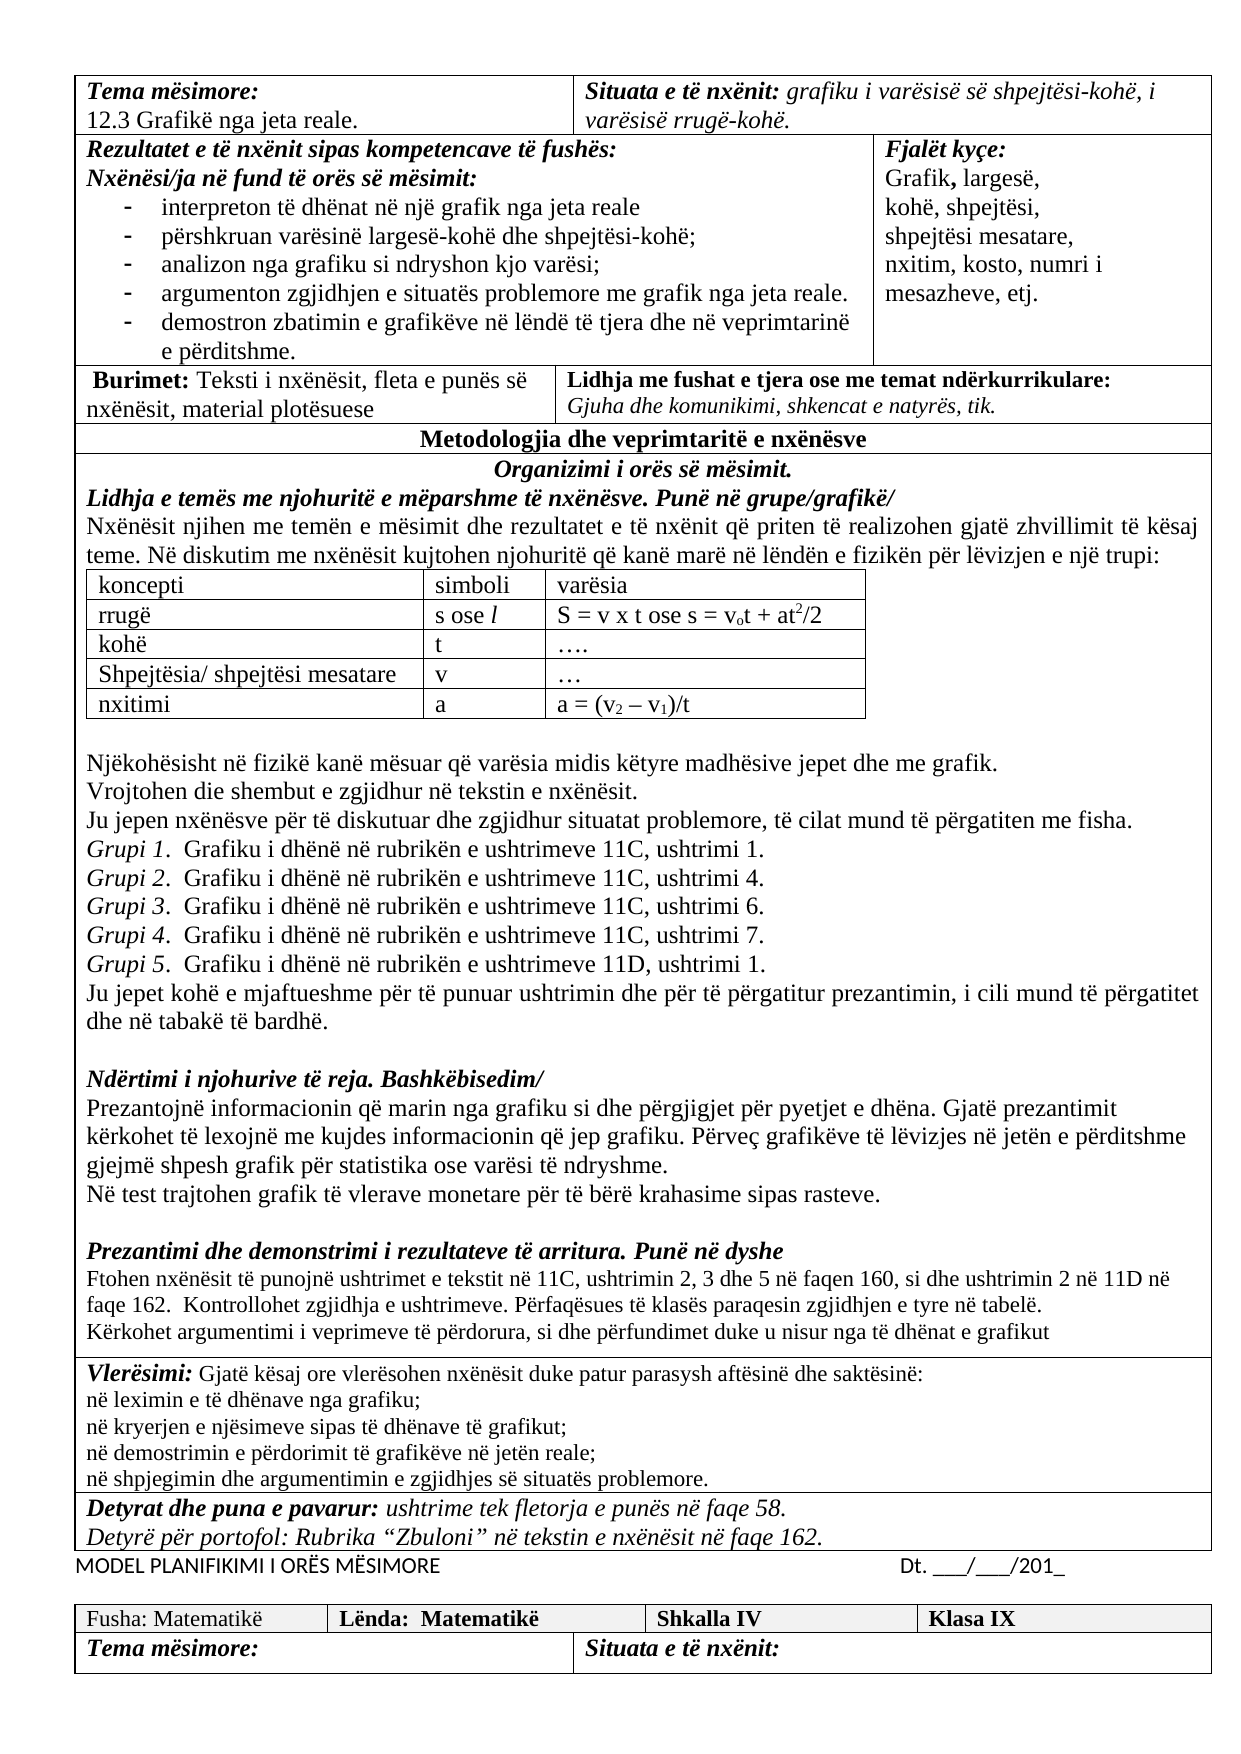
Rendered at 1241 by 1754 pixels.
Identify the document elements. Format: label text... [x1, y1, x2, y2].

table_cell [76, 1633, 573, 1673]
text MODEL PLANIFIKIMI I ORËS MËSIMORE Dt. ___/___/201_ [75, 1551, 1165, 1579]
table_cell Tema mësimore: 12.3 Grafikë nga jeta reale. [76, 76, 573, 133]
table_header Klasa IX [918, 1605, 1211, 1632]
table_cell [574, 1633, 1211, 1673]
table_cell Organizimi i orës së mësimit. Lidhja e temës me njohuritë e mëparshme të nxënësve. Punë në grupe/grafikë/ Nxënësit njihen me temën e mësimit dhe rezultatet e të nxënit që priten të realizohen gjatë zhvillimit të kësaj teme. Në diskutim me nxënësit kujtohen njohuritë që kanë marë në lëndën e fizikën për lëvizjen e një trupi: Njëkohësisht në fizikë kanë mësuar që varësia midis këtyre madhësive jepet dhe me grafik. Vrojtohen die shembut e zgjidhur në tekstin e nxënësit. Ju jepen nxënësve për të diskutuar dhe zgjidhur situatat problemore, të cilat mund të përgatiten me fisha. Grupi 1. Grafiku i dhënë në rubrikën e ushtrimeve 11C, ushtrimi 1. Grupi 2. Grafiku i dhënë në rubrikën e ushtrimeve 11C, ushtrimi 4. Grupi 3. Grafiku i dhënë në rubrikën e ushtrimeve 11C, ushtrimi 6. Grupi 4. Grafiku i dhënë në rubrikën e ushtrimeve 11C, ushtrimi 7. Grupi 5. Grafiku i dhënë në rubrikën e ushtrimeve 11D, ushtrimi 1. Ju jepet kohë e mjaftueshme për të punuar ushtrimin dhe për të përgatitur prezantimin, i cili mund të përgatitet dhe në tabakë të bardhë. Ndërtimi i njohurive të reja. Bashkëbisedim/ Prezantojnë informacionin që marin nga grafiku si dhe përgjigjet për pyetjet e dhëna. Gjatë prezantimit kërkohet të lexojnë me kujdes informacionin që jep grafiku. Përveç grafikëve të lëvizjes në jetën e përditshme gjejmë shpesh grafik për statistika ose varësi të ndryshme. Në test trajtohen grafik të vlerave monetare për të bërë krahasime sipas rasteve. Prezantimi dhe demonstrimi i rezultateve të arritura. Punë në dyshe Ftohen nxënësit të punojnë ushtrimet e tekstit në 11C, ushtrimin 2, 3 dhe 5 në faqen 160, si dhe ushtrimin 2 në 11D në faqe 162. Kontrollohet zgjidhja e ushtrimeve. Përfaqësues të klasës paraqesin zgjidhjen e tyre në tabelë. Kërkohet argumentimi i veprimeve të përdorura, si dhe përfundimet duke u nisur nga të dhënat e grafikut [76, 454, 1211, 1357]
table_cell Burimet: Teksti i nxënësit, fleta e punës së nxënësit, material plotësuese [76, 366, 555, 423]
table_cell Detyrat dhe puna e pavarur: ushtrime tek fletorja e punës në faqe 58. Detyrë për portofol: Rubrika “Zbuloni” në tekstin e nxënësit në faqe 162. [76, 1493, 1211, 1550]
table_cell Vlerësimi: Gjatë kësaj ore vlerësohen nxënësit duke patur parasysh aftësinë dhe saktësinë: në leximin e të dhënave nga grafiku; në kryerjen e njësimeve sipas të dhënave të grafikut; në demostrimin e përdorimit të grafikëve në jetën reale; në shpjegimin dhe argumentimin e zgjidhjes së situatës problemore. [76, 1358, 1211, 1492]
table_header Lënda: Matematikë [328, 1605, 645, 1632]
table_cell Metodologjia dhe veprimtaritë e nxënësve [76, 424, 1211, 453]
table_cell Situata e të nxënit: grafiku i varësisë së shpejtësi-kohë, i varësisë rrugë-kohë. [574, 76, 1211, 133]
table_cell Lidhja me fushat e tjera ose me temat ndërkurrikulare: Gjuha dhe komunikimi, shkencat e natyrës, tik. [556, 366, 1211, 423]
table_cell Fjalët kyçe: Grafik, largesë, kohë, shpejtësi, shpejtësi mesatare, nxitim, kosto, numri i mesazheve, etj. [874, 135, 1211, 364]
table_cell Rezultatet e të nxënit sipas kompetencave të fushës: Nxënësi/ja në fund të orës së mësimit: interpreton të dhënat në një grafik nga jeta reale përshkruan varësinë largesë-kohë dhe shpejtësi-kohë; analizon nga grafiku si ndryshon kjo varësi; argumenton zgjidhjen e situatës problemore me grafik nga jeta reale. demostron zbatimin e grafikëve në lëndë të tjera dhe në veprimtarinë e përditshme. [76, 135, 873, 364]
table_header Fusha: Matematikë [76, 1605, 327, 1632]
table_header Shkalla IV [646, 1605, 917, 1632]
